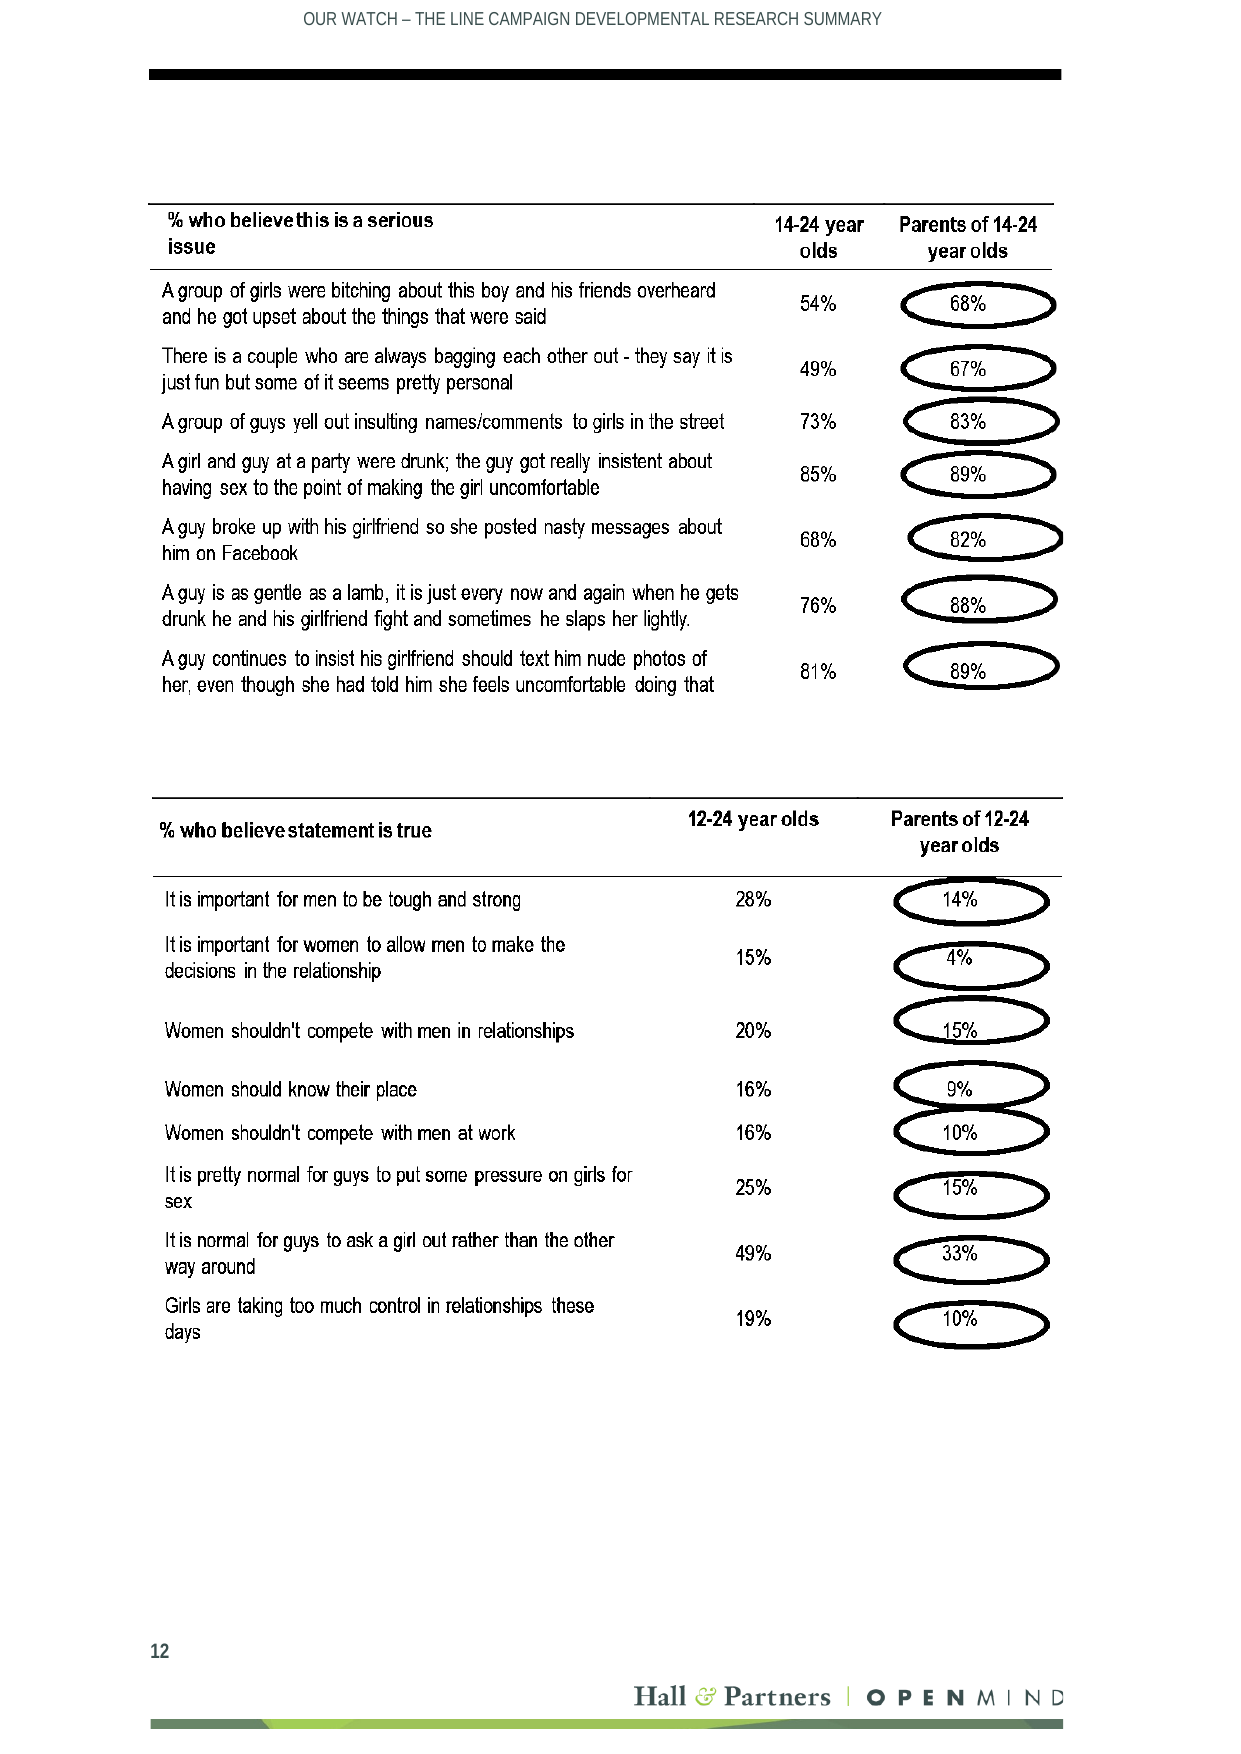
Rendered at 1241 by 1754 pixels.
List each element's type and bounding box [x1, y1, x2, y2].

picture [150, 1719, 1064, 1729]
picture [634, 1685, 1064, 1706]
